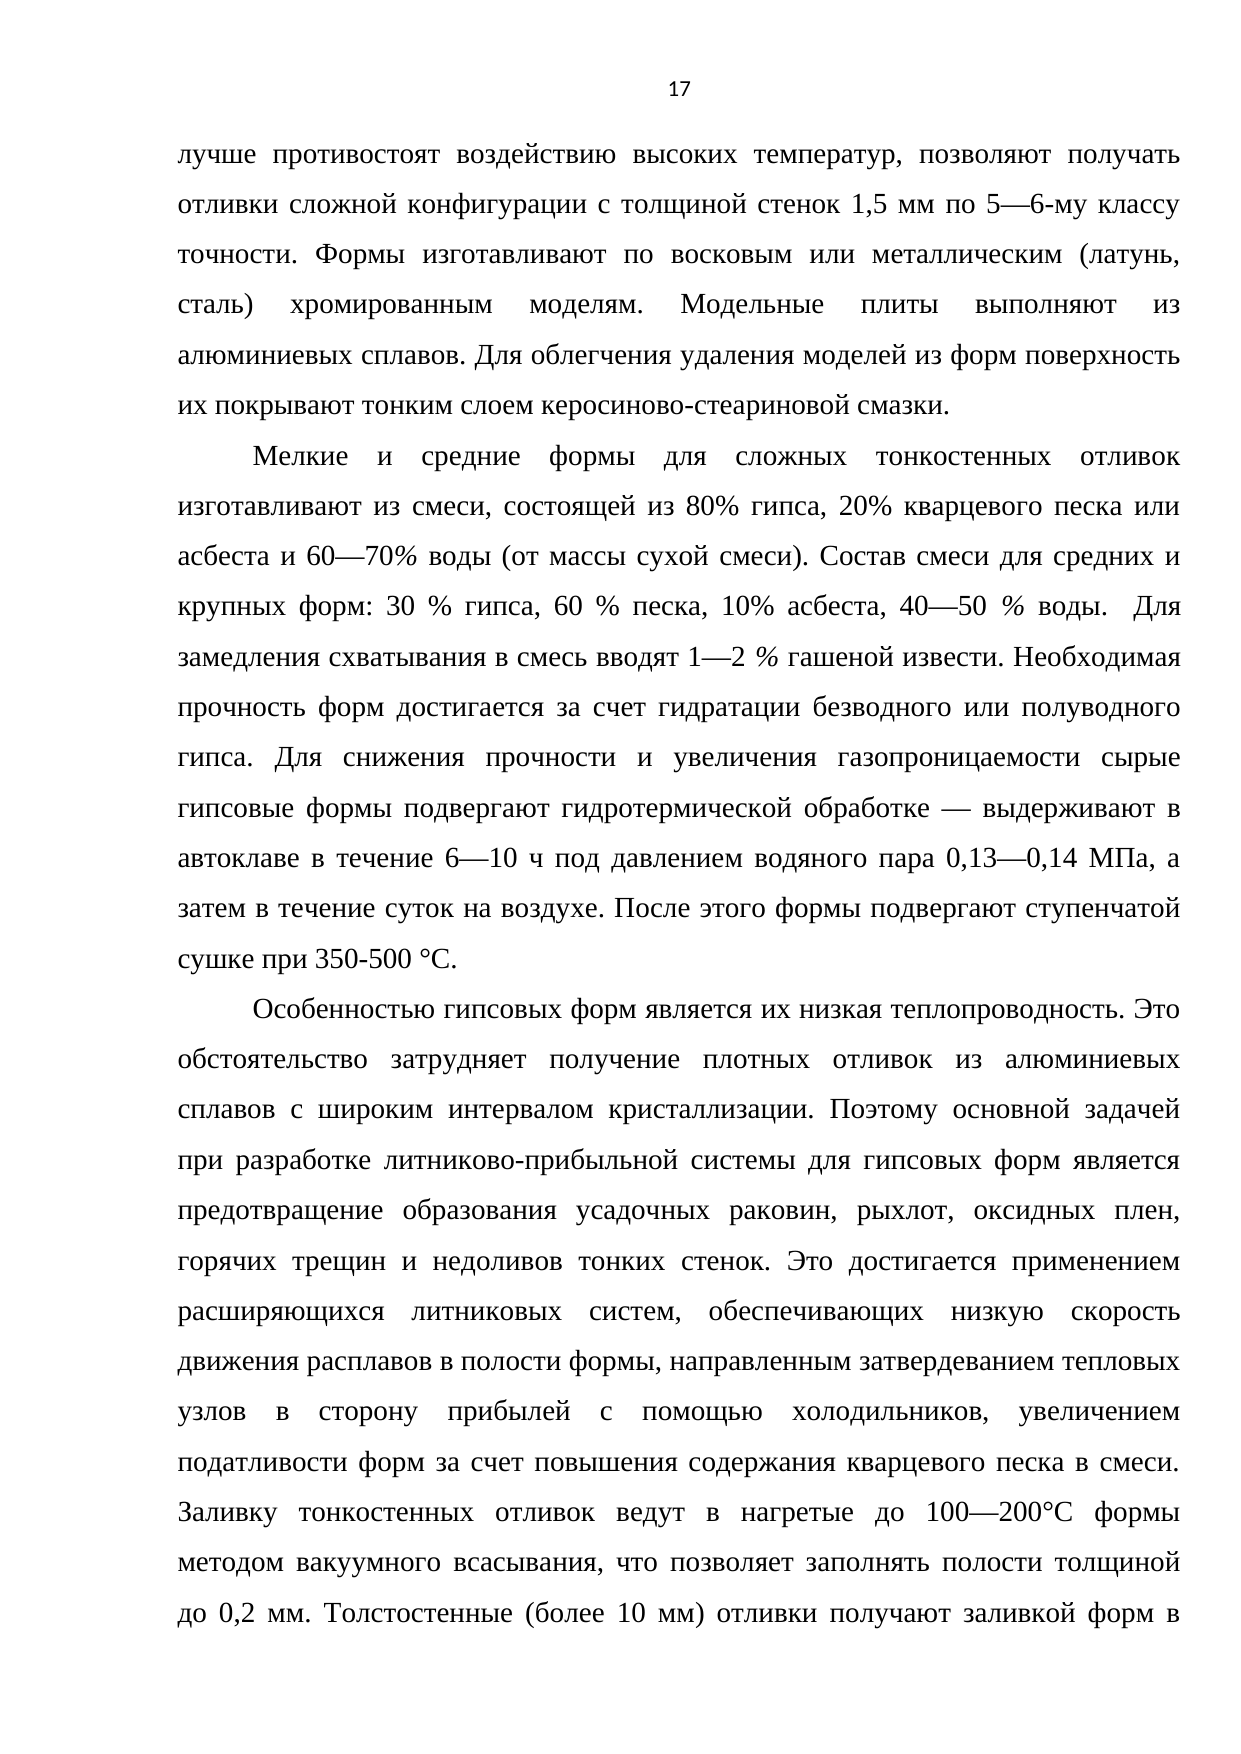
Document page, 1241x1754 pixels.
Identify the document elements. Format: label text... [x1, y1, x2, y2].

text Мелкие и средние формы для сложных тонкостенных отливок изготавливают из смеси, состоящей из 80% гипса, 20% кварцевого песка или асбеста и 60—70% воды (от массы сухой смеси). Состав смеси для средних и крупных форм: 30 % гипса, 60 % песка, 10% асбеста, 40—50 % воды. Для замедления схватывания в смесь вводят 1—2 % гашеной извести. Необходимая прочность форм достигается за счет гидратации безводного или полуводного гипса. Для снижения прочности и увеличения газопроницаемости сырые гипсовые формы подвергают гидротермической обработке — выдерживают в автоклаве в течение 6—10 ч под давлением водяного пара 0,13—0,14 МПа, а затем в течение суток на воздухе. После этого формы подвергают ступенчатой сушке при 350-500 °С. [177, 438, 1181, 974]
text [177, 136, 1181, 421]
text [177, 991, 1181, 1628]
